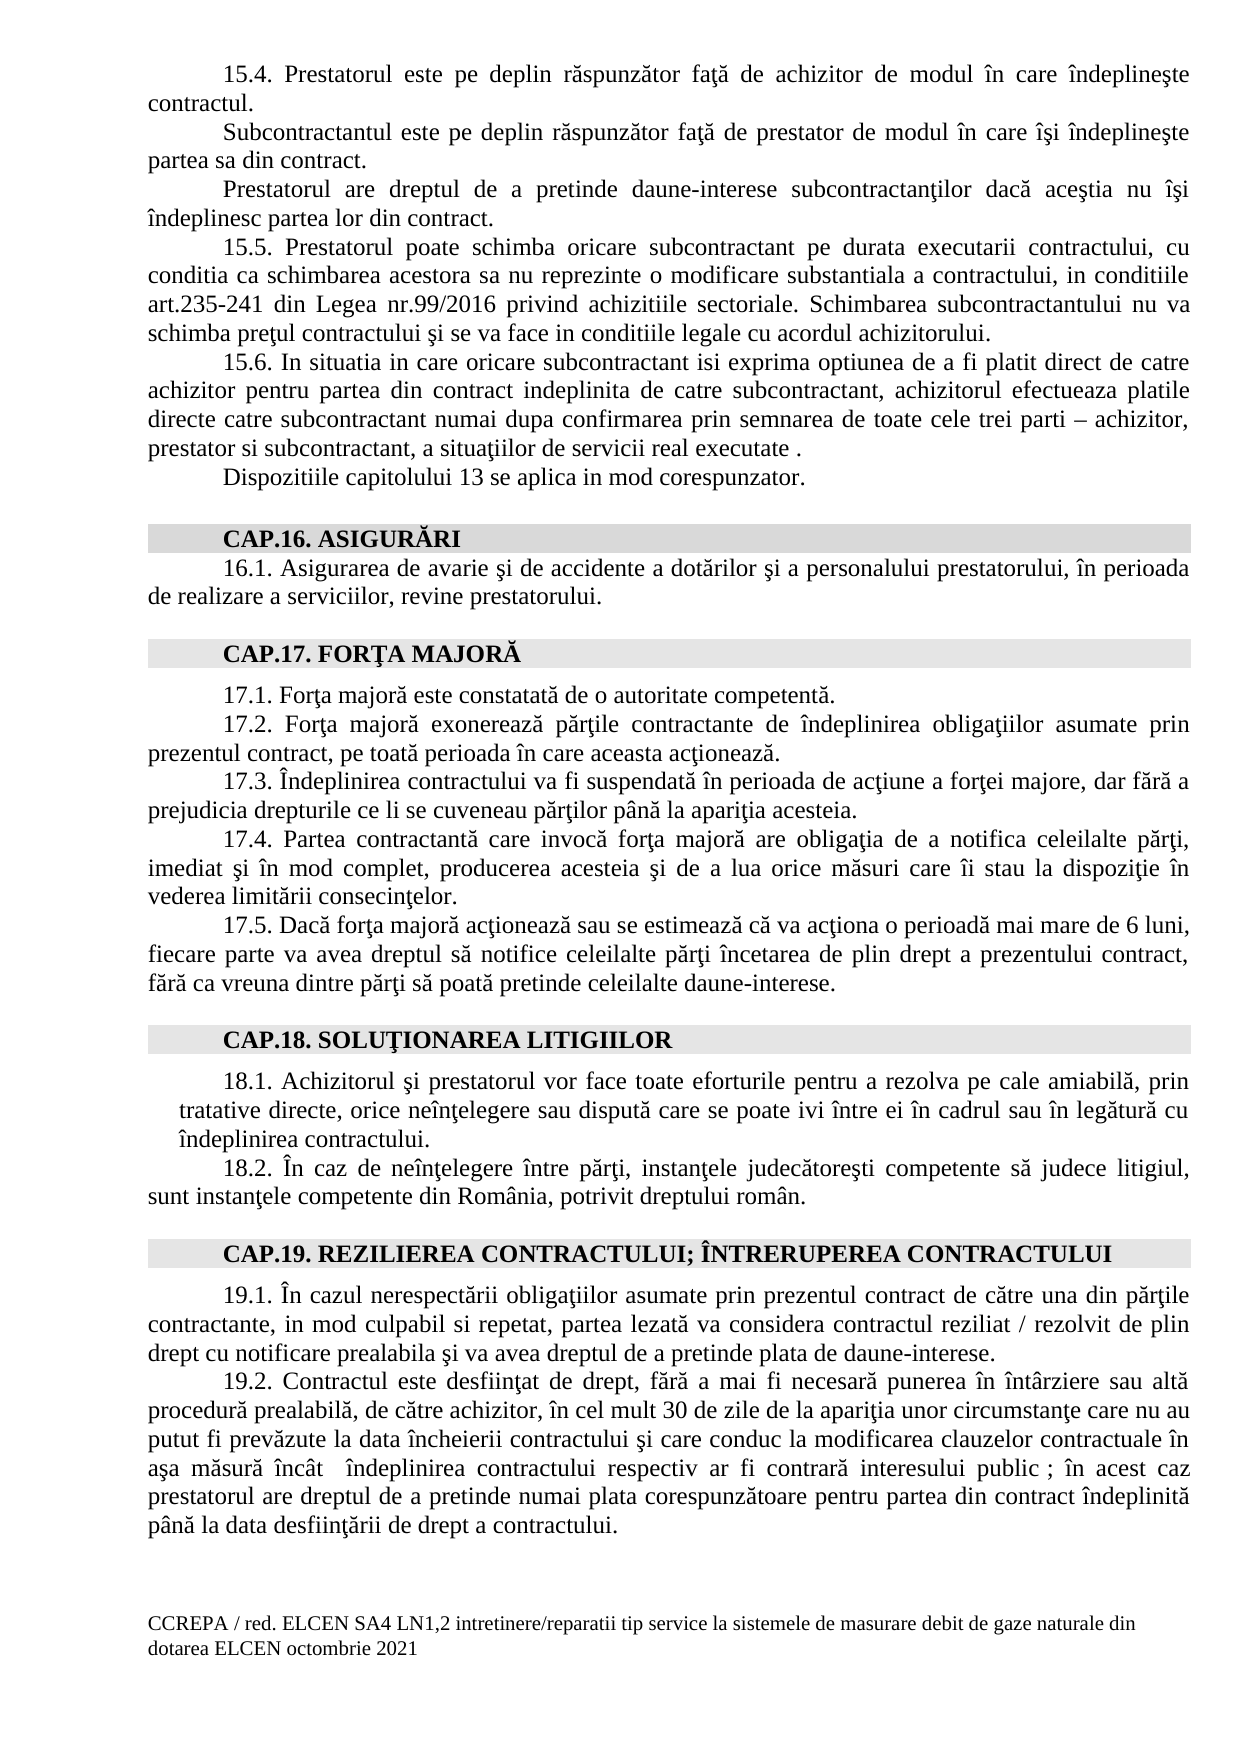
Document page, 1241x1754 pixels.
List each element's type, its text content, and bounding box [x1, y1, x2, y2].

text 15.5. Prestatorul poate schimba oricare subcontractant pe durata executarii contractului, cu conditia ca schimbarea acestora sa nu reprezinte o modificare substantiala a contractului, in conditiile art.235-241 din Legea nr.99/2016 privind achizitiile sectoriale. Schimbarea subcontractantului nu va schimba preţul contractului şi se va face in conditiile legale cu acordul achizitorului. [148, 232, 1191, 347]
text 17.1. Forţa majoră este constatată de o autoritate competentă. [148, 680, 1191, 709]
text 17.3. Îndeplinirea contractului va fi suspendată în perioada de acţiune a forţei majore, dar fără a prejudicia drepturile ce li se cuveneau părţilor până la apariţia acesteia. [148, 766, 1191, 824]
text 16.1. Asigurarea de avarie şi de accidente a dotărilor şi a personalului prestatorului, în perioada de realizare a serviciilor, revine prestatorului. [148, 553, 1191, 610]
text Subcontractantul este pe deplin răspunzător faţă de prestator de modul în care îşi îndeplineşte partea sa din contract. [148, 117, 1191, 174]
text 15.6. In situatia in care oricare subcontractant isi exprima optiunea de a fi platit direct de catre achizitor pentru partea din contract indeplinita de catre subcontractant, achizitorul efectueaza platile directe catre subcontractant numai dupa confirmarea prin semnarea de toate cele trei parti – achizitor, prestator si subcontractant, a situaţiilor de servicii real executate . [148, 347, 1191, 462]
text 18.1. Achizitorul şi prestatorul vor face toate eforturile pentru a rezolva pe cale amiabilă, prin tratative directe, orice neînţelegere sau dispută care se poate ivi între ei în cadrul sau în legătură cu îndeplinirea contractului. [179, 1066, 1191, 1153]
text 17.4. Partea contractantă care invocă forţa majoră are obligaţia de a notifica celeilalte părţi, imediat şi în mod complet, producerea acesteia şi de a lua orice măsuri care îi stau la dispoziţie în vederea limitării consecinţelor. [148, 824, 1191, 910]
text 18.2. În caz de neînţelegere între părţi, instanţele judecătoreşti competente să judece litigiul, sunt instanţele competente din România, potrivit dreptului român. [148, 1153, 1191, 1210]
subtitle CAP.18. SOLUŢIONAREA LITIGIILOR [148, 1025, 1191, 1054]
subtitle CAP.17. FORŢA MAJORĂ [148, 639, 1191, 668]
text 17.2. Forţa majoră exonerează părţile contractante de îndeplinirea obligaţiilor asumate prin prezentul contract, pe toată perioada în care aceasta acţionează. [148, 709, 1191, 766]
text CAP.16. ASIGURĂRI [148, 524, 1191, 553]
text 19.1. În cazul nerespectării obligaţiilor asumate prin prezentul contract de către una din părţile contractante, in mod culpabil si repetat, partea lezată va considera contractul reziliat / rezolvit de plin drept cu notificare prealabila şi va avea dreptul de a pretinde plata de daune-interese. [148, 1280, 1191, 1366]
text Prestatorul are dreptul de a pretinde daune-interese subcontractanţilor dacă aceştia nu îşi îndeplinesc partea lor din contract. [148, 174, 1191, 232]
text 17.5. Dacă forţa majoră acţionează sau se estimează că va acţiona o perioadă mai mare de 6 luni, fiecare parte va avea dreptul să notifice celeilalte părţi încetarea de plin drept a prezentului contract, fără ca vreuna dintre părţi să poată pretinde celeilalte daune-interese. [148, 910, 1191, 996]
text Dispozitiile capitolului 13 se aplica in mod corespunzator. [148, 462, 1191, 490]
subtitle CAP.19. REZILIEREA CONTRACTULUI; ÎNTRERUPEREA CONTRACTULUI [148, 1239, 1191, 1268]
text 15.4. Prestatorul este pe deplin răspunzător faţă de achizitor de modul în care îndeplineşte contractul. [148, 59, 1191, 117]
text 19.2. Contractul este desfiinţat de drept, fără a mai fi necesară punerea în întârziere sau altă procedură prealabilă, de către achizitor, în cel mult 30 de zile de la apariţia unor circumstanţe care nu au putut fi prevăzute la data încheierii contractului şi care conduc la modificarea clauzelor contractuale în aşa măsură încât îndeplinirea contractului respectiv ar fi contrară interesului public ; în acest caz prestatorul are dreptul de a pretinde numai plata corespunzătoare pentru partea din contract îndeplinită până la data desfiinţării de drept a contractului. [148, 1366, 1191, 1539]
